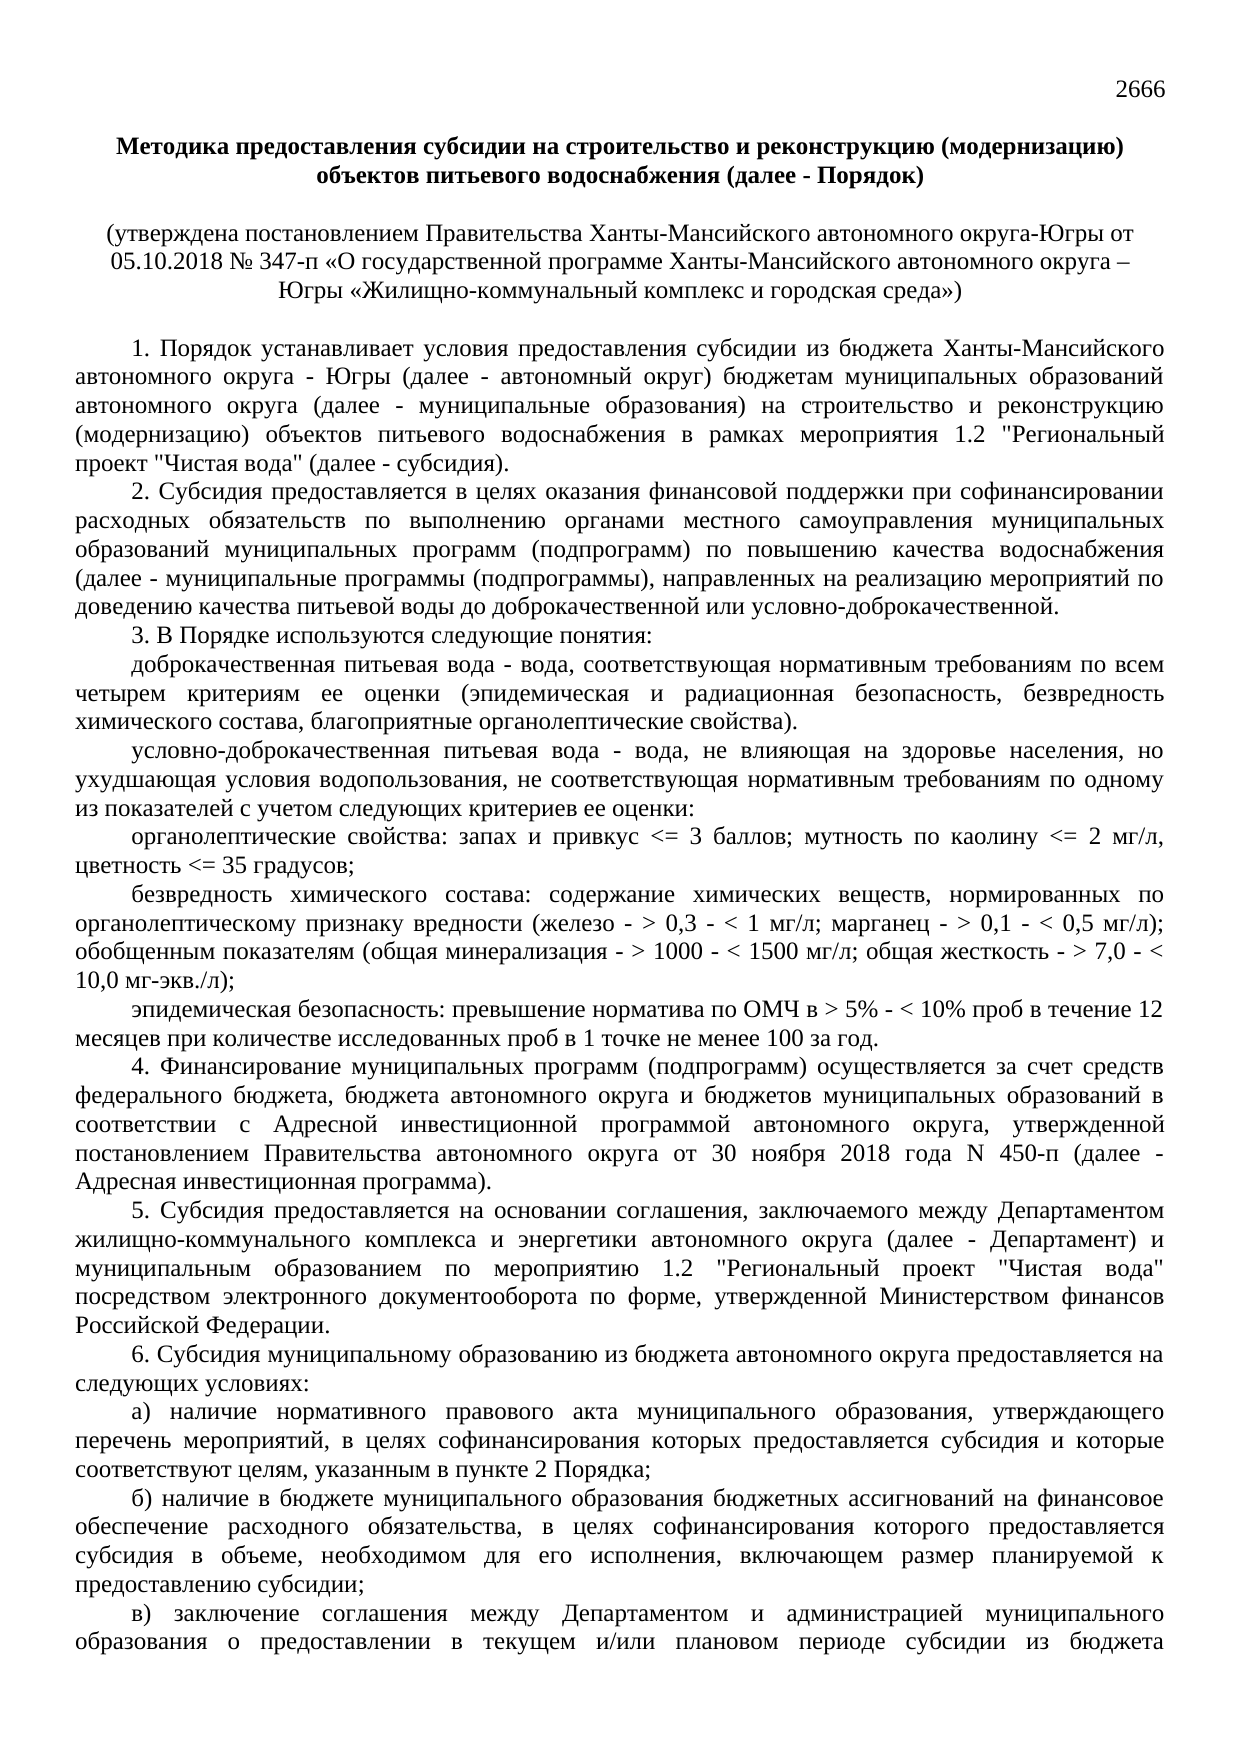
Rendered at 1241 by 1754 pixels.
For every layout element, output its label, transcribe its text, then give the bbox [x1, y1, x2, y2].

text 6. Субсидия муниципальному образованию из бюджета автономного округа предоставляется на следующих условиях: [75, 1339, 1165, 1396]
text б) наличие в бюджете муниципального образования бюджетных ассигнований на финансовое обеспечение расходного обязательства, в целях софинансирования которого предоставляется субсидия в объеме, необходимом для его исполнения, включающем размер планируемой к предоставлению субсидии; [75, 1483, 1165, 1598]
text 5. Субсидия предоставляется на основании соглашения, заключаемого между Департаментом жилищно-коммунального комплекса и энергетики автономного округа (далее - Департамент) и муниципальным образованием по мероприятию 1.2 "Региональный проект "Чистая вода" посредством электронного документооборота по форме, утвержденной Министерством финансов Российской Федерации. [75, 1195, 1165, 1339]
text Методика предоставления субсидии на строительство и реконструкцию (модернизацию) объектов питьевого водоснабжения (далее - Порядок) [75, 131, 1165, 189]
text (утверждена постановлением Правительства Ханты-Мансийского автономного округа-Югры от 05.10.2018 № 347-п «О государственной программе Ханты-Мансийского автономного округа – Югры «Жилищно-коммунальный комплекс и городская среда») [75, 218, 1165, 304]
text 2. Субсидия предоставляется в целях оказания финансовой поддержки при софинансировании расходных обязательств по выполнению органами местного самоуправления муниципальных образований муниципальных программ (подпрограмм) по повышению качества водоснабжения (далее - муниципальные программы (подпрограммы), направленных на реализацию мероприятий по доведению качества питьевой воды до доброкачественной или условно-доброкачественной. [75, 476, 1165, 620]
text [75, 1598, 1165, 1655]
text доброкачественная питьевая вода - вода, соответствующая нормативным требованиям по всем четырем критериям ее оценки (эпидемическая и радиационная безопасность, безвредность химического состава, благоприятные органолептические свойства). [75, 649, 1165, 735]
text безвредность химического состава: содержание химических веществ, нормированных по органолептическому признаку вредности (железо - > 0,3 - < 1 мг/л; марганец - > 0,1 - < 0,5 мг/л); обобщенным показателям (общая минерализация - > 1000 - < 1500 мг/л; общая жесткость - > 7,0 - < 10,0 мг-экв./л); [75, 879, 1165, 994]
text органолептические свойства: запах и привкус <= 3 баллов; мутность по каолину <= 2 мг/л, цветность <= 35 градусов; [75, 821, 1165, 879]
text эпидемическая безопасность: превышение норматива по ОМЧ в > 5% - < 10% проб в течение 12 месяцев при количестве исследованных проб в 1 точке не менее 100 за год. [75, 994, 1165, 1051]
text условно-доброкачественная питьевая вода - вода, не влияющая на здоровье населения, но ухудшающая условия водопользования, не соответствующая нормативным требованиям по одному из показателей с учетом следующих критериев ее оценки: [75, 735, 1165, 821]
text 4. Финансирование муниципальных программ (подпрограмм) осуществляется за счет средств федерального бюджета, бюджета автономного округа и бюджетов муниципальных образований в соответствии с Адресной инвестиционной программой автономного округа, утвержденной постановлением Правительства автономного округа от 30 ноября 2018 года N 450-п (далее - Адресная инвестиционная программа). [75, 1051, 1165, 1195]
text 1. Порядок устанавливает условия предоставления субсидии из бюджета Ханты-Мансийского автономного округа - Югры (далее - автономный округ) бюджетам муниципальных образований автономного округа (далее - муниципальные образования) на строительство и реконструкцию (модернизацию) объектов питьевого водоснабжения в рамках мероприятия 1.2 "Региональный проект "Чистая вода" (далее - субсидия). [75, 333, 1165, 476]
text 3. В Порядке используются следующие понятия: [75, 620, 1165, 649]
text а) наличие нормативного правового акта муниципального образования, утверждающего перечень мероприятий, в целях софинансирования которых предоставляется субсидия и которые соответствуют целям, указанным в пункте 2 Порядка; [75, 1396, 1165, 1483]
